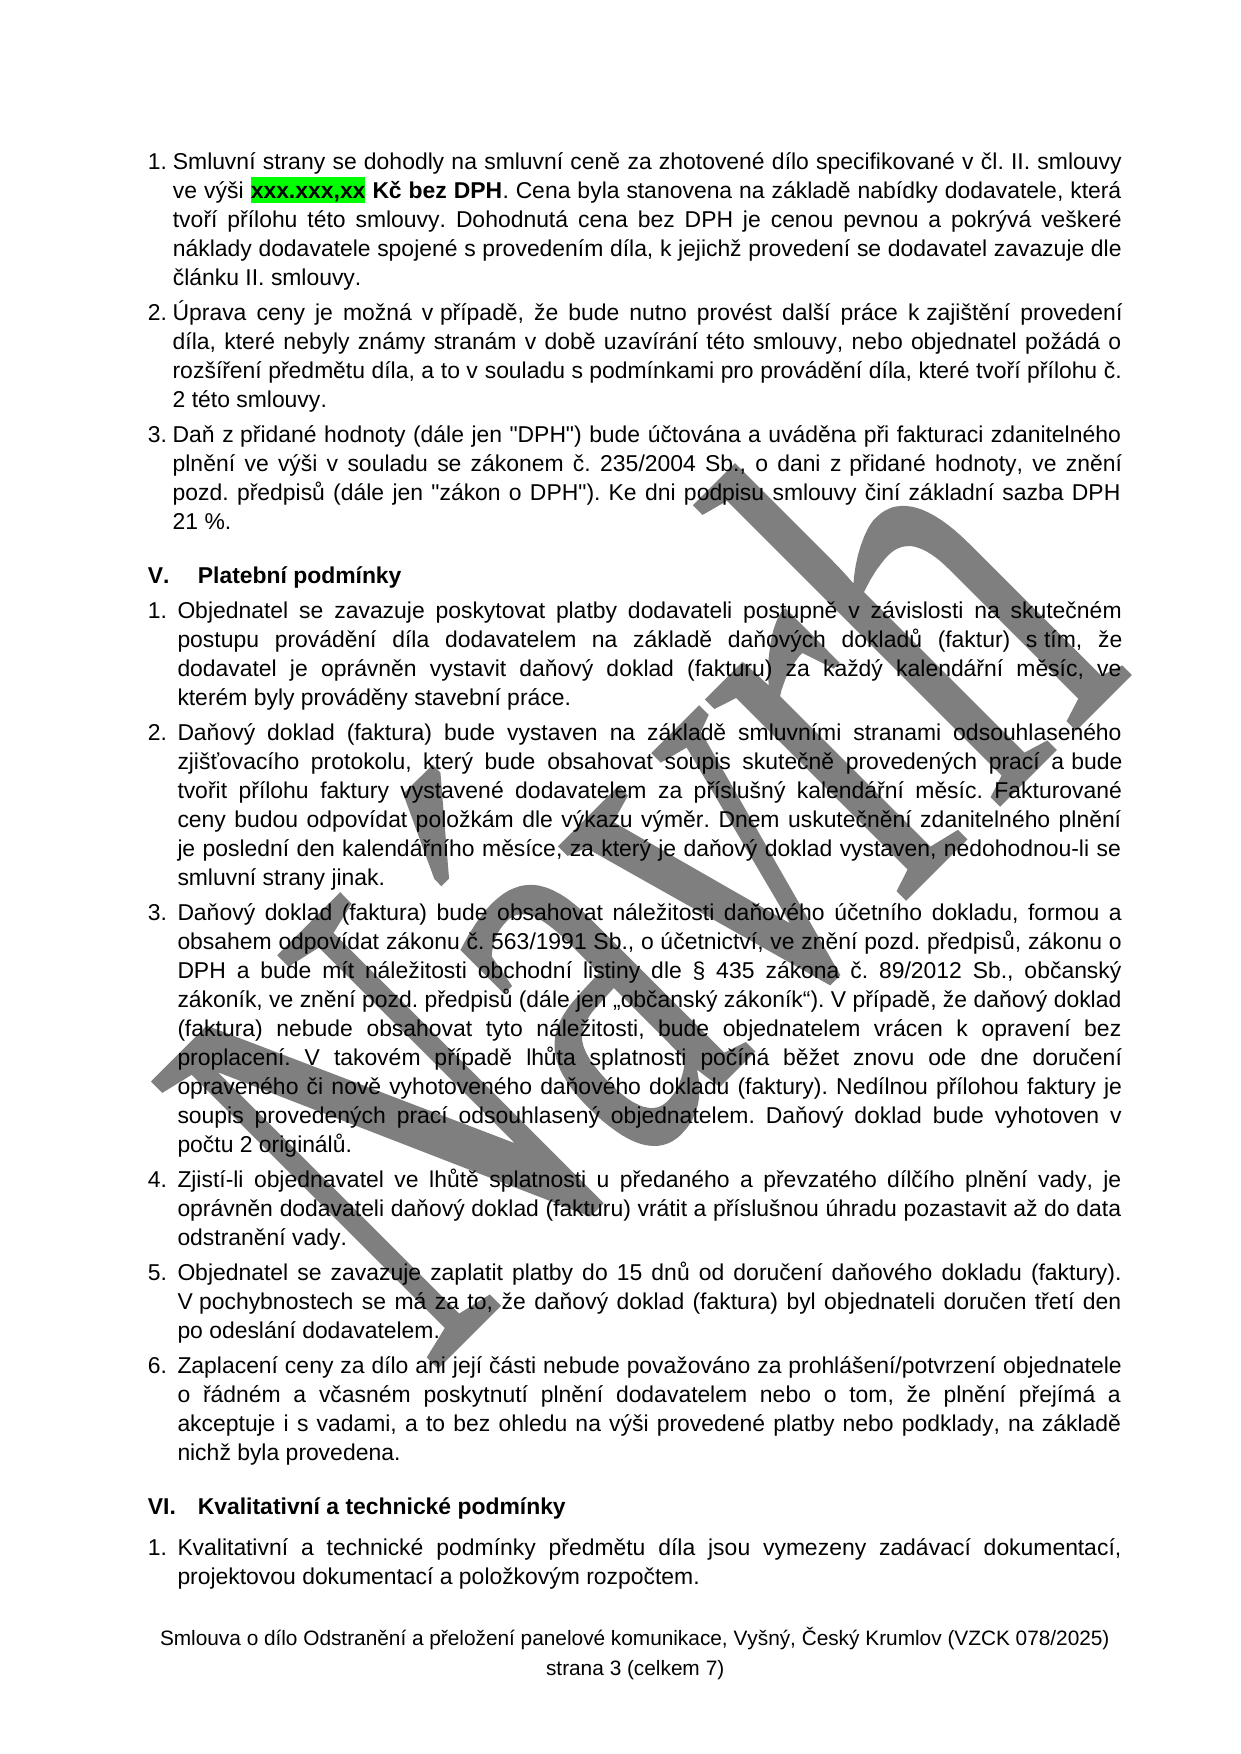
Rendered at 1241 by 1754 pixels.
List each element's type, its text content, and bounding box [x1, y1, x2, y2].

list Objednatel se zavazuje zaplatit platby do 15 dnů od doručení daňového dokladu (faktury). V pochybnostech se má za to, že daňový doklad (faktura) byl objednateli doručen třetí den po odeslání dodavatelem. [148, 1259, 1122, 1343]
list Úprava ceny je možná v případě, že bude nutno provést další práce k zajištění provedení díla, které nebyly známy stranám v době uzavírání této smlouvy, nebo objednatel požádá o rozšíření předmětu díla, a to v souladu s podmínkami pro provádění díla, které tvoří přílohu č. 2 této smlouvy. [148, 299, 1122, 412]
list Smluvní strany se dohodly na smluvní ceně za zhotovené dílo specifikované v čl. II. smlouvy ve výši xxx.xxx,xx Kč bez DPH. Cena byla stanovena na základě nabídky dodavatele, která tvoří přílohu této smlouvy. Dohodnutá cena bez DPH je cenou pevnou a pokrývá veškeré náklady dodavatele spojené s provedením díla, k jejichž provedení se dodavatel zavazuje dle článku II. smlouvy. [148, 148, 1122, 290]
list Zaplacení ceny za dílo ani její části nebude považováno za prohlášení/potvrzení objednatele o řádném a včasném poskytnutí plnění dodavatelem nebo o tom, že plnění přejímá a akceptuje i s vadami, a to bez ohledu na výši provedené platby nebo podklady, na základě nichž byla provedena. [148, 1352, 1122, 1465]
list Kvalitativní a technické podmínky [148, 1493, 1122, 1519]
list Zjistí-li objednavatel ve lhůtě splatnosti u předaného a převzatého dílčího plnění vady, je oprávněn dodavateli daňový doklad (fakturu) vrátit a příslušnou úhradu pozastavit až do data odstranění vady. [148, 1166, 1122, 1250]
list Objednatel se zavazuje poskytovat platby dodavateli postupně v závislosti na skutečném postupu provádění díla dodavatelem na základě daňových dokladů (faktur) s tím, že dodavatel je oprávněn vystavit daňový doklad (fakturu) za každý kalendářní měsíc, ve kterém byly prováděny stavební práce. [148, 597, 1122, 710]
list Daňový doklad (faktura) bude vystaven na základě smluvními stranami odsouhlaseného zjišťovacího protokolu, který bude obsahovat soupis skutečně provedených prací a bude tvořit přílohu faktury vystavené dodavatelem za příslušný kalendářní měsíc. Fakturované ceny budou odpovídat položkám dle výkazu výměr. Dnem uskutečnění zdanitelného plnění je poslední den kalendářního měsíce, za který je daňový doklad vystaven, nedohodnou-li se smluvní strany jinak. [148, 719, 1122, 890]
list Kvalitativní a technické podmínky předmětu díla jsou vymezeny zadávací dokumentací, projektovou dokumentací a položkovým rozpočtem. [148, 1534, 1122, 1590]
list Daňový doklad (faktura) bude obsahovat náležitosti daňového účetního dokladu, formou a obsahem odpovídat zákonu č. 563/1991 Sb., o účetnictví, ve znění pozd. předpisů, zákonu o DPH a bude mít náležitosti obchodní listiny dle § 435 zákona č. 89/2012 Sb., občanský zákoník, ve znění pozd. předpisů (dále jen „občanský zákoník“). V případě, že daňový doklad (faktura) nebude obsahovat tyto náležitosti, bude objednatelem vrácen k opravení bez proplacení. V takovém případě lhůta splatnosti počíná běžet znovu ode dne doručení opraveného či nově vyhotoveného daňového dokladu (faktury). Nedílnou přílohou faktury je soupis provedených prací odsouhlasený objednatelem. Daňový doklad bude vyhotoven v počtu 2 originálů. [148, 899, 1122, 1157]
list Platební podmínky [148, 562, 1122, 588]
list Daň z přidané hodnoty (dále jen "DPH") bude účtována a uváděna při fakturaci zdanitelného plnění ve výši v souladu se zákonem č. 235/2004 Sb., o dani z přidané hodnoty, ve znění pozd. předpisů (dále jen "zákon o DPH"). Ke dni podpisu smlouvy činí základní sazba DPH 21 %. [148, 421, 1122, 534]
